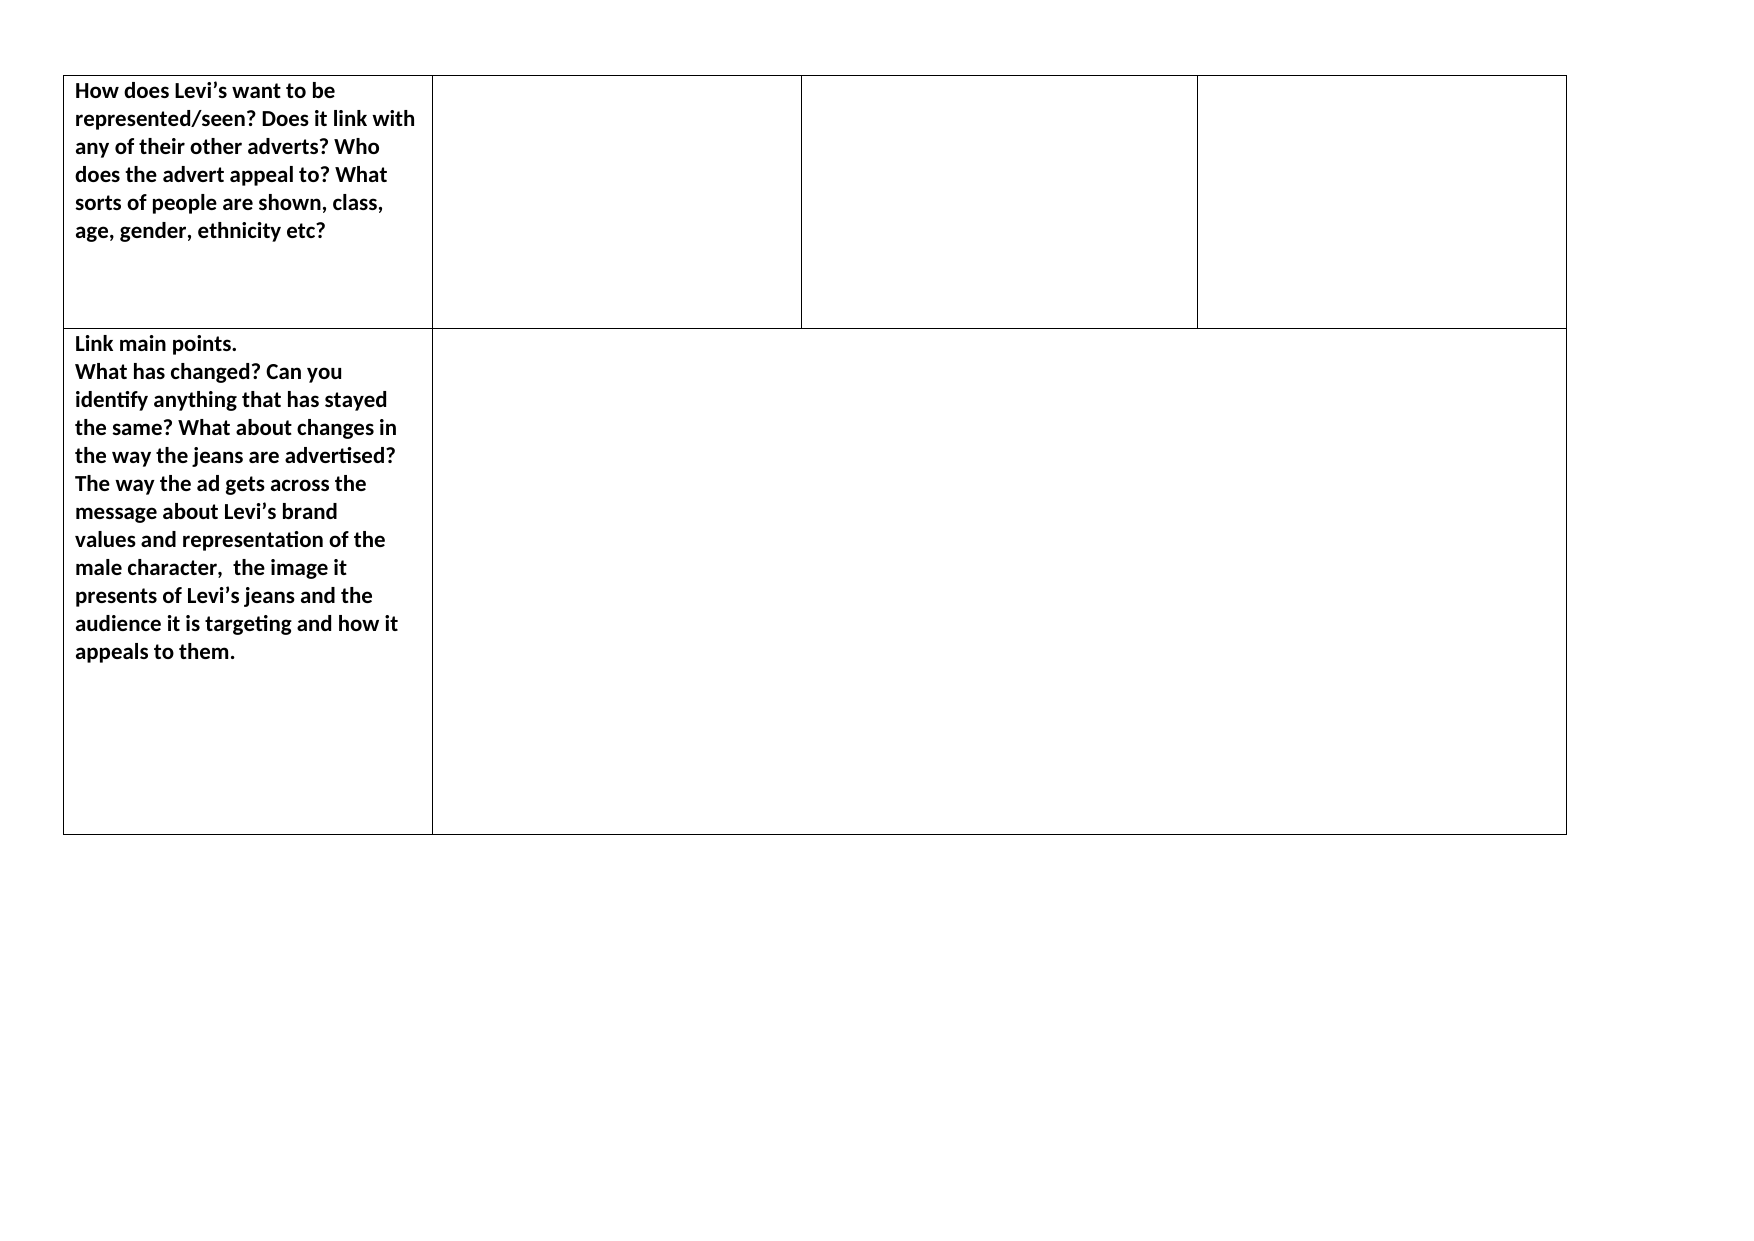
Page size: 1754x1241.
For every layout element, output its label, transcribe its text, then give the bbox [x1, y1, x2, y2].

table_cell Link main points. What has changed? Can you identify anything that has stayed the same? What about changes in the way the jeans are advertised? The way the ad gets across the message about Levi’s brand values and representation of the male character, the image it presents of Levi’s jeans and the audience it is targeting and how it appeals to them. [64, 329, 432, 834]
table_cell [433, 329, 1566, 834]
table_cell [802, 76, 1197, 328]
table_cell [433, 76, 801, 328]
table_cell [1198, 76, 1566, 328]
table_cell How does Levi’s want to be represented/seen? Does it link with any of their other adverts? Who does the advert appeal to? What sorts of people are shown, class, age, gender, ethnicity etc? [64, 76, 432, 328]
